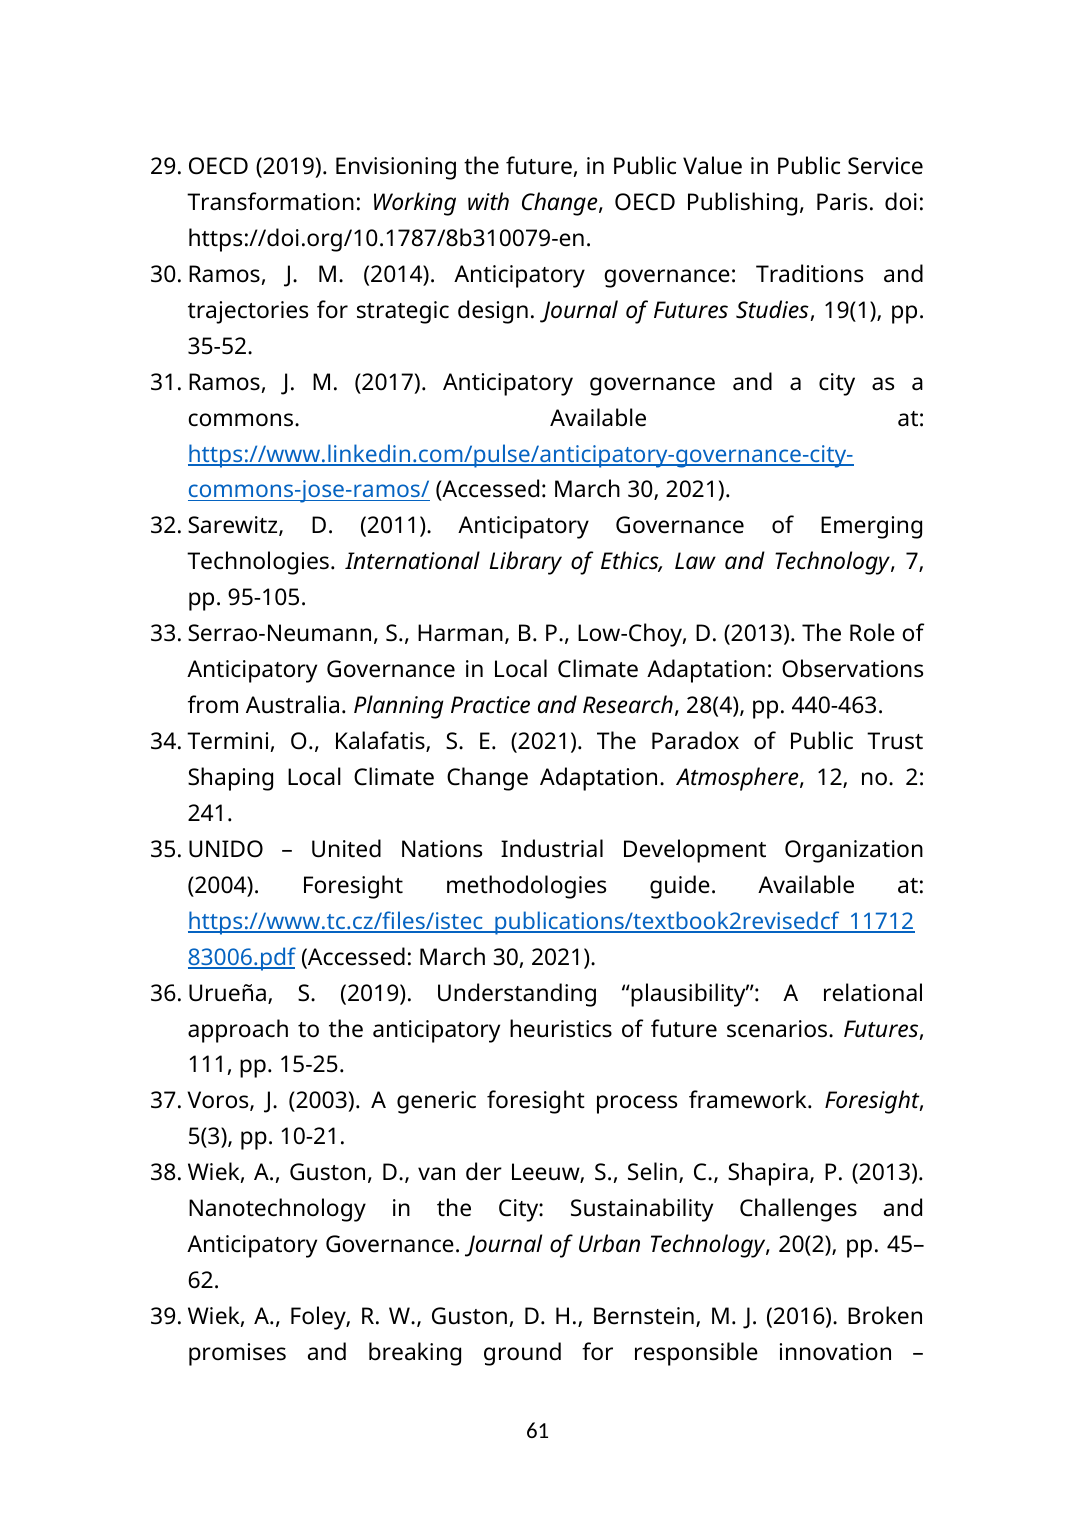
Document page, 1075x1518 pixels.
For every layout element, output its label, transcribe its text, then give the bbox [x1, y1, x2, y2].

list Urueña, S. (2019). Understanding “plausibility”: A relational approach to the anticipatory heuristics of future scenarios. Futures, 111, pp. 15-25. [150, 977, 925, 1080]
list Ramos, J. M. (2014). Anticipatory governance: Traditions and trajectories for strategic design. Journal of Futures Studies, 19(1), pp. 35-52. [150, 258, 925, 361]
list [150, 1300, 925, 1367]
list Ramos, J. M. (2017). Anticipatory governance and a city as a commons. Available at: https://www.linkedin.com/pulse/anticipatory-governance-city-commons-jose-ramos/ (Accessed: March 30, 2021). [150, 366, 925, 505]
list Sarewitz, D. (2011). Anticipatory Governance of Emerging Technologies. International Library of Ethics, Law and Technology, 7, pp. 95-105. [150, 509, 925, 612]
list Serrao-Neumann, S., Harman, B. P., Low-Choy, D. (2013). The Role of Anticipatory Governance in Local Climate Adaptation: Observations from Australia. Planning Practice and Research, 28(4), pp. 440-463. [150, 617, 925, 720]
list OECD (2019). Envisioning the future, in Public Value in Public Service Transformation: Working with Change, OECD Publishing, Paris. doi: https://doi.org/10.1787/8b310079-en. [150, 150, 925, 253]
list UNIDO – United Nations Industrial Development Organization (2004). Foresight methodologies guide. Available at: https://www.tc.cz/files/istec_publications/textbook2revisedcf_1171283006.pdf (Accessed: March 30, 2021). [150, 833, 925, 972]
list Termini, O., Kalafatis, S. E. (2021). The Paradox of Public Trust Shaping Local Climate Change Adaptation. Atmosphere, 12, no. 2: 241. [150, 725, 925, 828]
list Voros, J. (2003). A generic foresight process framework. Foresight, 5(3), pp. 10-21. [150, 1084, 925, 1152]
list Wiek, A., Guston, D., van der Leeuw, S., Selin, C., Shapira, P. (2013). Nanotechnology in the City: Sustainability Challenges and Anticipatory Governance. Journal of Urban Technology, 20(2), pp. 45–62. [150, 1156, 925, 1295]
